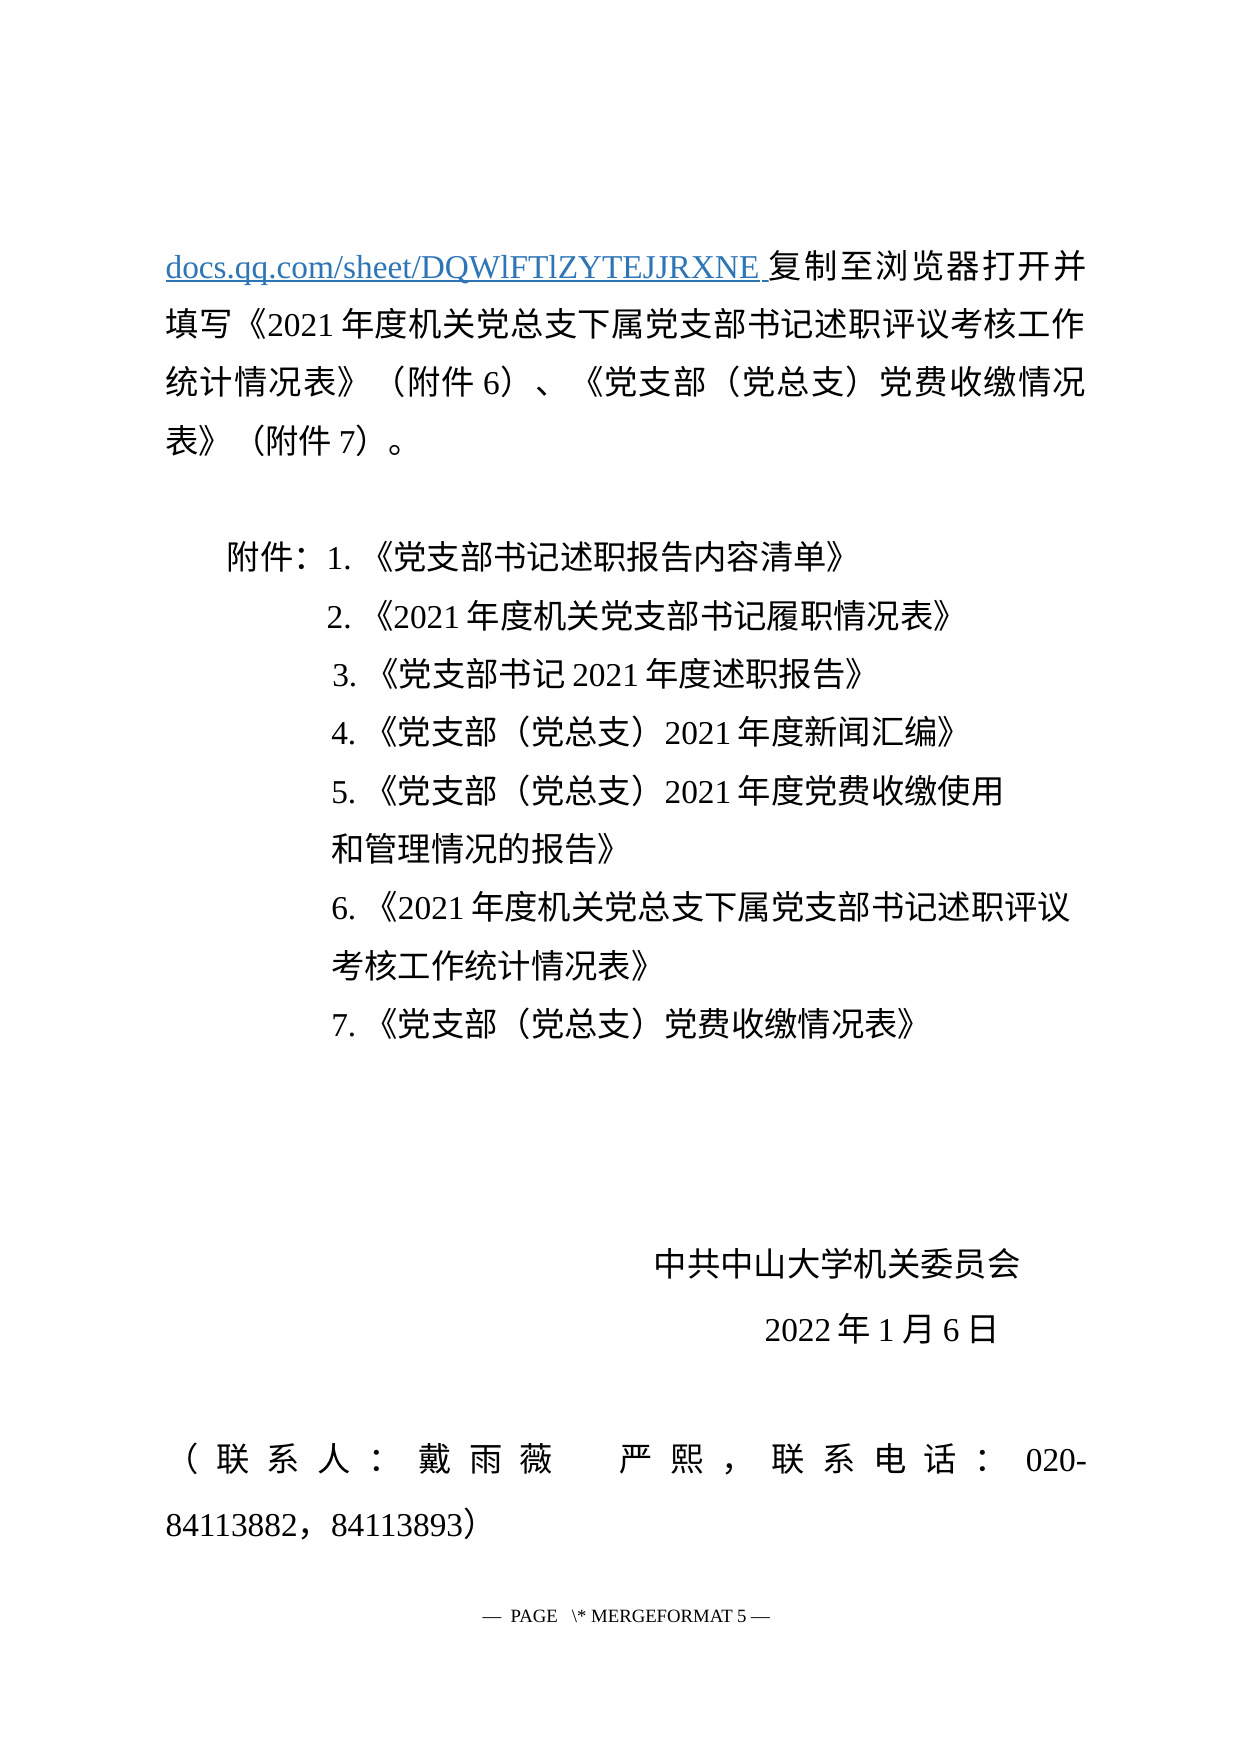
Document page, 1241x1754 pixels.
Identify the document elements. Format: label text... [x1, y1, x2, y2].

text 和管理情况的报告》 [231, 815, 1087, 873]
text （联系人：戴雨薇 严熙，联系电话：020-84113882，84113893） [165, 1425, 1087, 1555]
text 2. 《2021年度机关党支部书记履职情况表》 [176, 581, 1087, 640]
text 中共中山大学机关委员会 [165, 1230, 1020, 1295]
text 2022年1 月6日 [165, 1295, 999, 1360]
text 6. 《2021年度机关党总支下属党支部书记述职评议 [231, 873, 1087, 931]
list 《党支部（党总支）党费收缴情况表》 [231, 990, 1087, 1048]
text 3. 《党支部书记2021年度述职报告》 [165, 640, 1087, 698]
text 考核工作统计情况表》 [231, 931, 1087, 990]
text 4. 《党支部（党总支）2021年度新闻汇编》 [231, 698, 1087, 756]
text 5. 《党支部（党总支）2021年度党费收缴使用 [231, 756, 1087, 815]
text 附件：1. 《党支部书记述职报告内容清单》 [176, 523, 1087, 581]
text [165, 231, 1087, 465]
